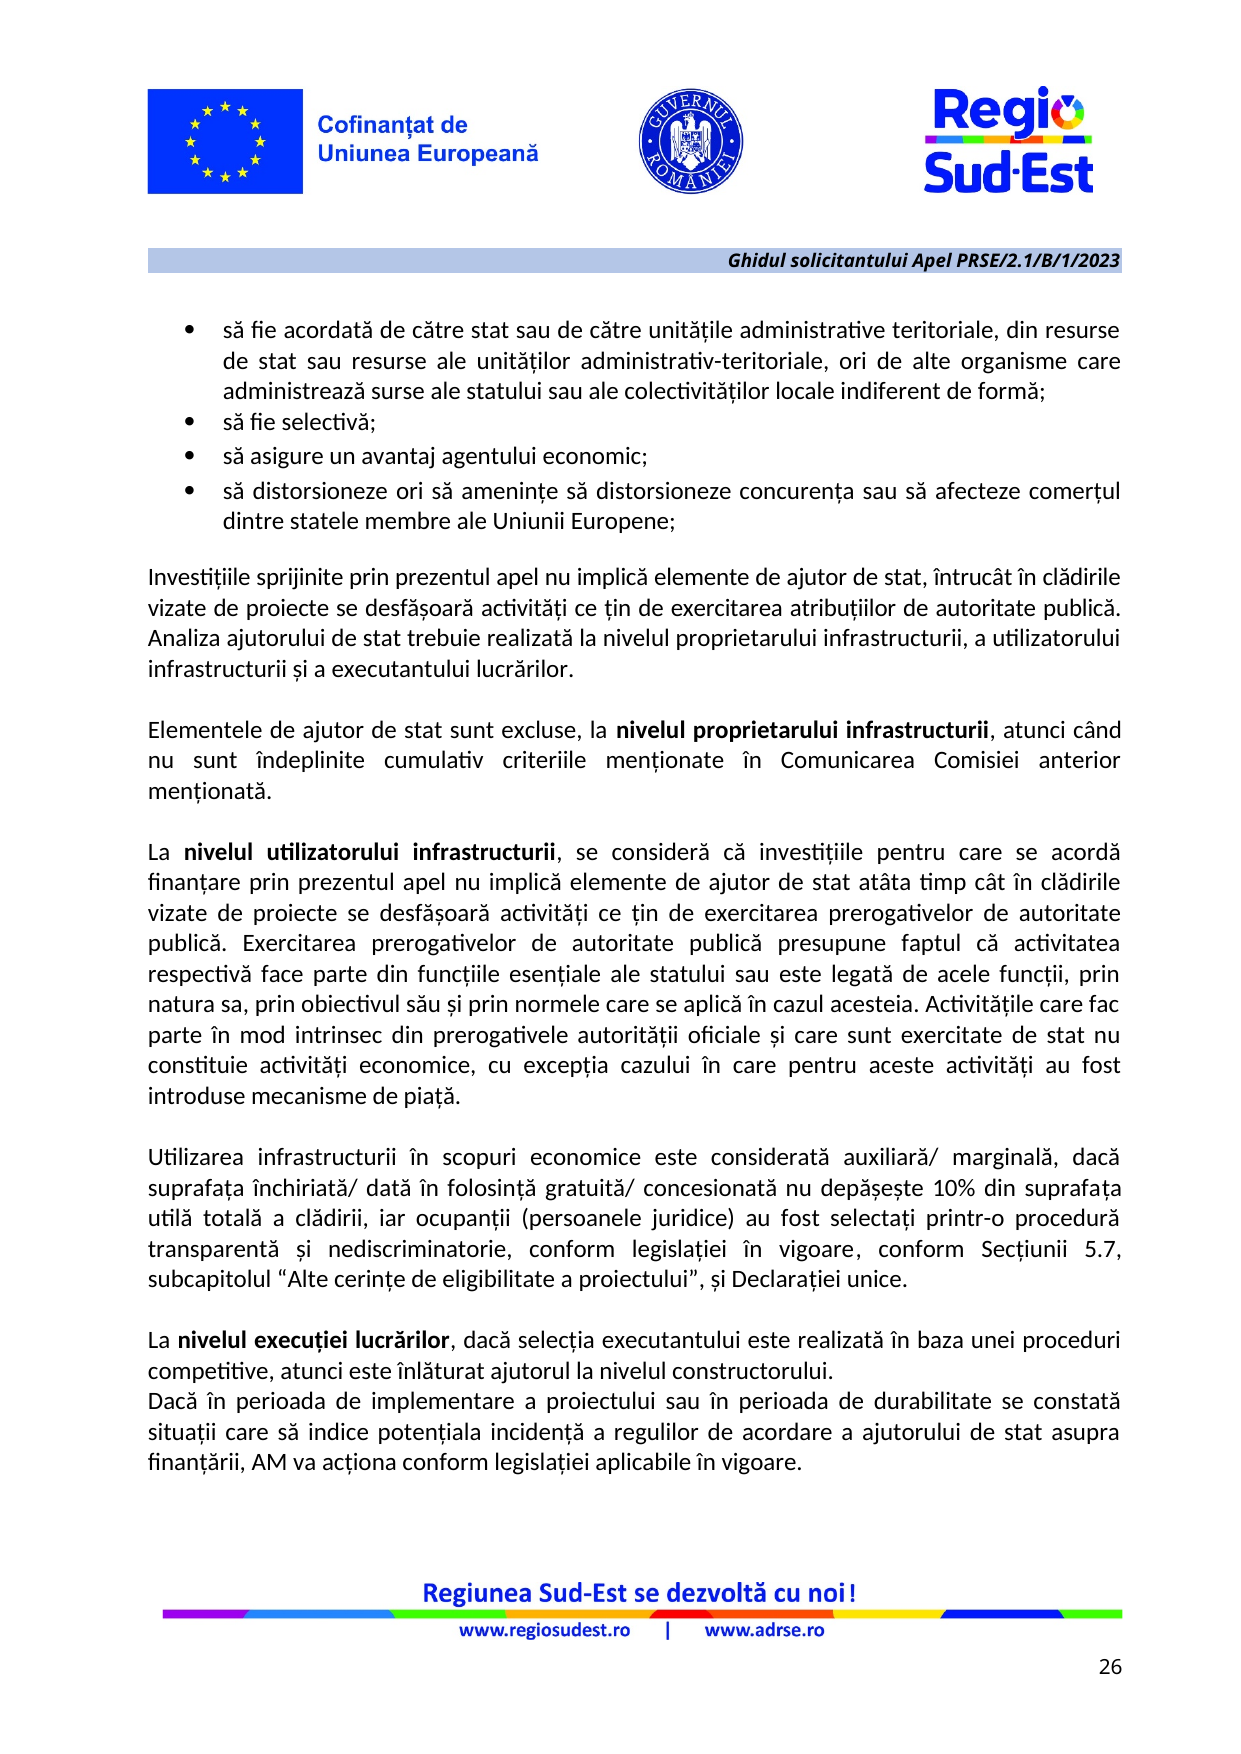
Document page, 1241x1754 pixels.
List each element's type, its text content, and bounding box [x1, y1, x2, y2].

text Investițiile sprijinite prin prezentul apel nu implică elemente de ajutor de stat, întrucât în clădirile vizate de proiecte se desfășoară activităţi ce țin de exercitarea atribuțiilor de autoritate publică. Analiza ajutorului de stat trebuie realizată la nivelul proprietarului infrastructurii, a utilizatorului infrastructurii și a executantului lucrărilor. [148, 561, 1122, 683]
text La nivelul execuției lucrărilor, dacă selecția executantului este realizată în baza unei proceduri competitive, atunci este înlăturat ajutorul la nivelul constructorului. [148, 1324, 1122, 1385]
list să fie selectivă; [185, 406, 1122, 436]
list să fie acordată de către stat sau de către unitățile administrative teritoriale, din resurse de stat sau resurse ale unităților administrativ-teritoriale, ori de alte organisme care administrează surse ale statului sau ale colectivităților locale indiferent de formă; [185, 314, 1122, 406]
text Utilizarea infrastructurii în scopuri economice este considerată auxiliară/ marginală, dacă suprafaţa închiriată/ dată în folosinţă gratuită/ concesionată nu depășește 10% din suprafaţa utilă totală a clădirii, iar ocupanții (persoanele juridice) au fost selectați printr-o procedură transparentă și nediscriminatorie, conform legislației în vigoare, conform Secţiunii 5.7, subcapitolul “Alte cerinţe de eligibilitate a proiectului”, și Declaraţiei unice. [148, 1141, 1122, 1294]
picture [162, 1582, 1123, 1640]
list să asigure un avantaj agentului economic; [185, 440, 1122, 471]
text La nivelul utilizatorului infrastructurii, se consideră că investițiile pentru care se acordă finanțare prin prezentul apel nu implică elemente de ajutor de stat atâta timp cât în clădirile vizate de proiecte se desfășoară activităţi ce țin de exercitarea prerogativelor de autoritate publică. Exercitarea prerogativelor de autoritate publică presupune faptul că activitatea respectivă face parte din funcțiile esențiale ale statului sau este legată de acele funcții, prin natura sa, prin obiectivul său și prin normele care se aplică în cazul acesteia. Activitățile care fac parte în mod intrinsec din prerogativele autorității oficiale și care sunt exercitate de stat nu constituie activități economice, cu excepția cazului în care pentru aceste activități au fost introduse mecanisme de piață. [148, 836, 1122, 1111]
text Elementele de ajutor de stat sunt excluse, la nivelul proprietarului infrastructurii, atunci când nu sunt îndeplinite cumulativ criteriile menționate în Comunicarea Comisiei anterior menţionată. [148, 714, 1122, 805]
picture [147, 86, 1093, 195]
list să distorsioneze ori să amenințe să distorsioneze concurența sau să afecteze comerțul dintre statele membre ale Uniunii Europene; [185, 475, 1122, 536]
text Dacă în perioada de implementare a proiectului sau în perioada de durabilitate se constată situații care să indice potențiala incidență a regulilor de acordare a ajutorului de stat asupra finanțării, AM va acționa conform legislației aplicabile în vigoare. [148, 1385, 1122, 1477]
